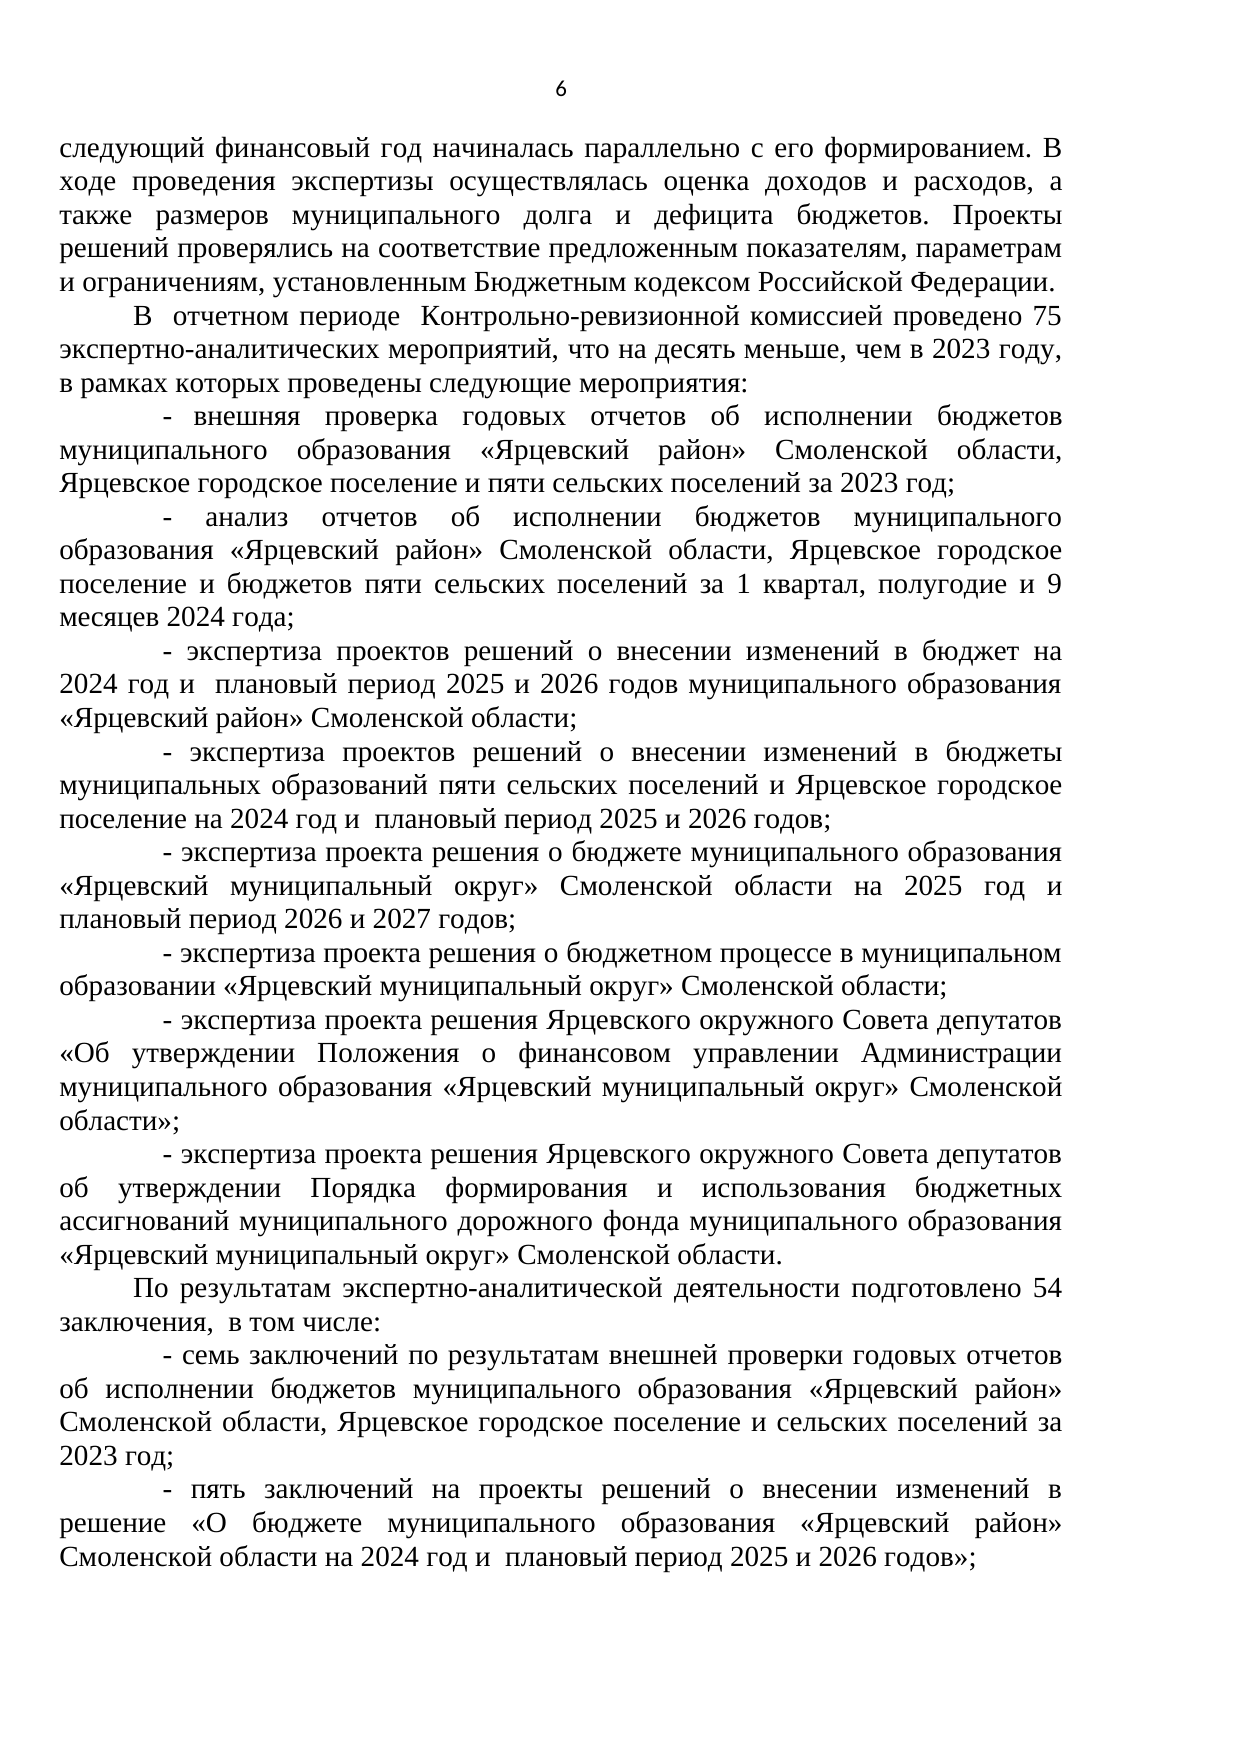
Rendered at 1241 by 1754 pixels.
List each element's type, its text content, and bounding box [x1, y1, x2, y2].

text - пять заключений на проекты решений о внесении изменений в решение «О бюджете муниципального образования «Ярцевский район» Смоленской области на 2024 год и плановый период 2025 и 2026 годов»; [59, 1472, 1063, 1572]
text - экспертиза проектов решений о внесении изменений в бюджет на 2024 год и плановый период 2025 и 2026 годов муниципального образования «Ярцевский район» Смоленской области; [59, 633, 1063, 734]
text - экспертиза проекта решения Ярцевского окружного Совета депутатов об утверждении Порядка формирования и использования бюджетных ассигнований муниципального дорожного фонда муниципального образования «Ярцевский муниципальный округ» Смоленской области. [59, 1136, 1063, 1270]
text - семь заключений по результатам внешней проверки годовых отчетов об исполнении бюджетов муниципального образования «Ярцевский район» Смоленской области, Ярцевское городское поселение и сельских поселений за 2023 год; [59, 1337, 1063, 1472]
text - экспертиза проекта решения о бюджетном процессе в муниципальном образовании «Ярцевский муниципальный округ» Смоленской области; [59, 935, 1063, 1002]
text В отчетном периоде Контрольно-ревизионной комиссией проведено 75 экспертно-аналитических мероприятий, что на десять меньше, чем в 2023 году, в рамках которых проведены следующие мероприятия: [59, 298, 1063, 398]
text - внешняя проверка годовых отчетов об исполнении бюджетов муниципального образования «Ярцевский район» Смоленской области, Ярцевское городское поселение и пяти сельских поселений за 2023 год; [59, 398, 1063, 499]
text По результатам экспертно-аналитической деятельности подготовлено 54 заключения, в том числе: [59, 1270, 1063, 1337]
text - экспертиза проектов решений о внесении изменений в бюджеты муниципальных образований пяти сельских поселений и Ярцевское городское поселение на 2024 год и плановый период 2025 и 2026 годов; [59, 734, 1063, 834]
text - анализ отчетов об исполнении бюджетов муниципального образования «Ярцевский район» Смоленской области, Ярцевское городское поселение и бюджетов пяти сельских поселений за 1 квартал, полугодие и 9 месяцев 2024 года; [59, 499, 1063, 633]
text - экспертиза проекта решения Ярцевского окружного Совета депутатов «Об утверждении Положения о финансовом управлении Администрации муниципального образования «Ярцевский муниципальный округ» Смоленской области»; [59, 1002, 1063, 1136]
text - экспертиза проекта решения о бюджете муниципального образования «Ярцевский муниципальный округ» Смоленской области на 2025 год и плановый период 2026 и 2027 годов; [59, 834, 1063, 935]
